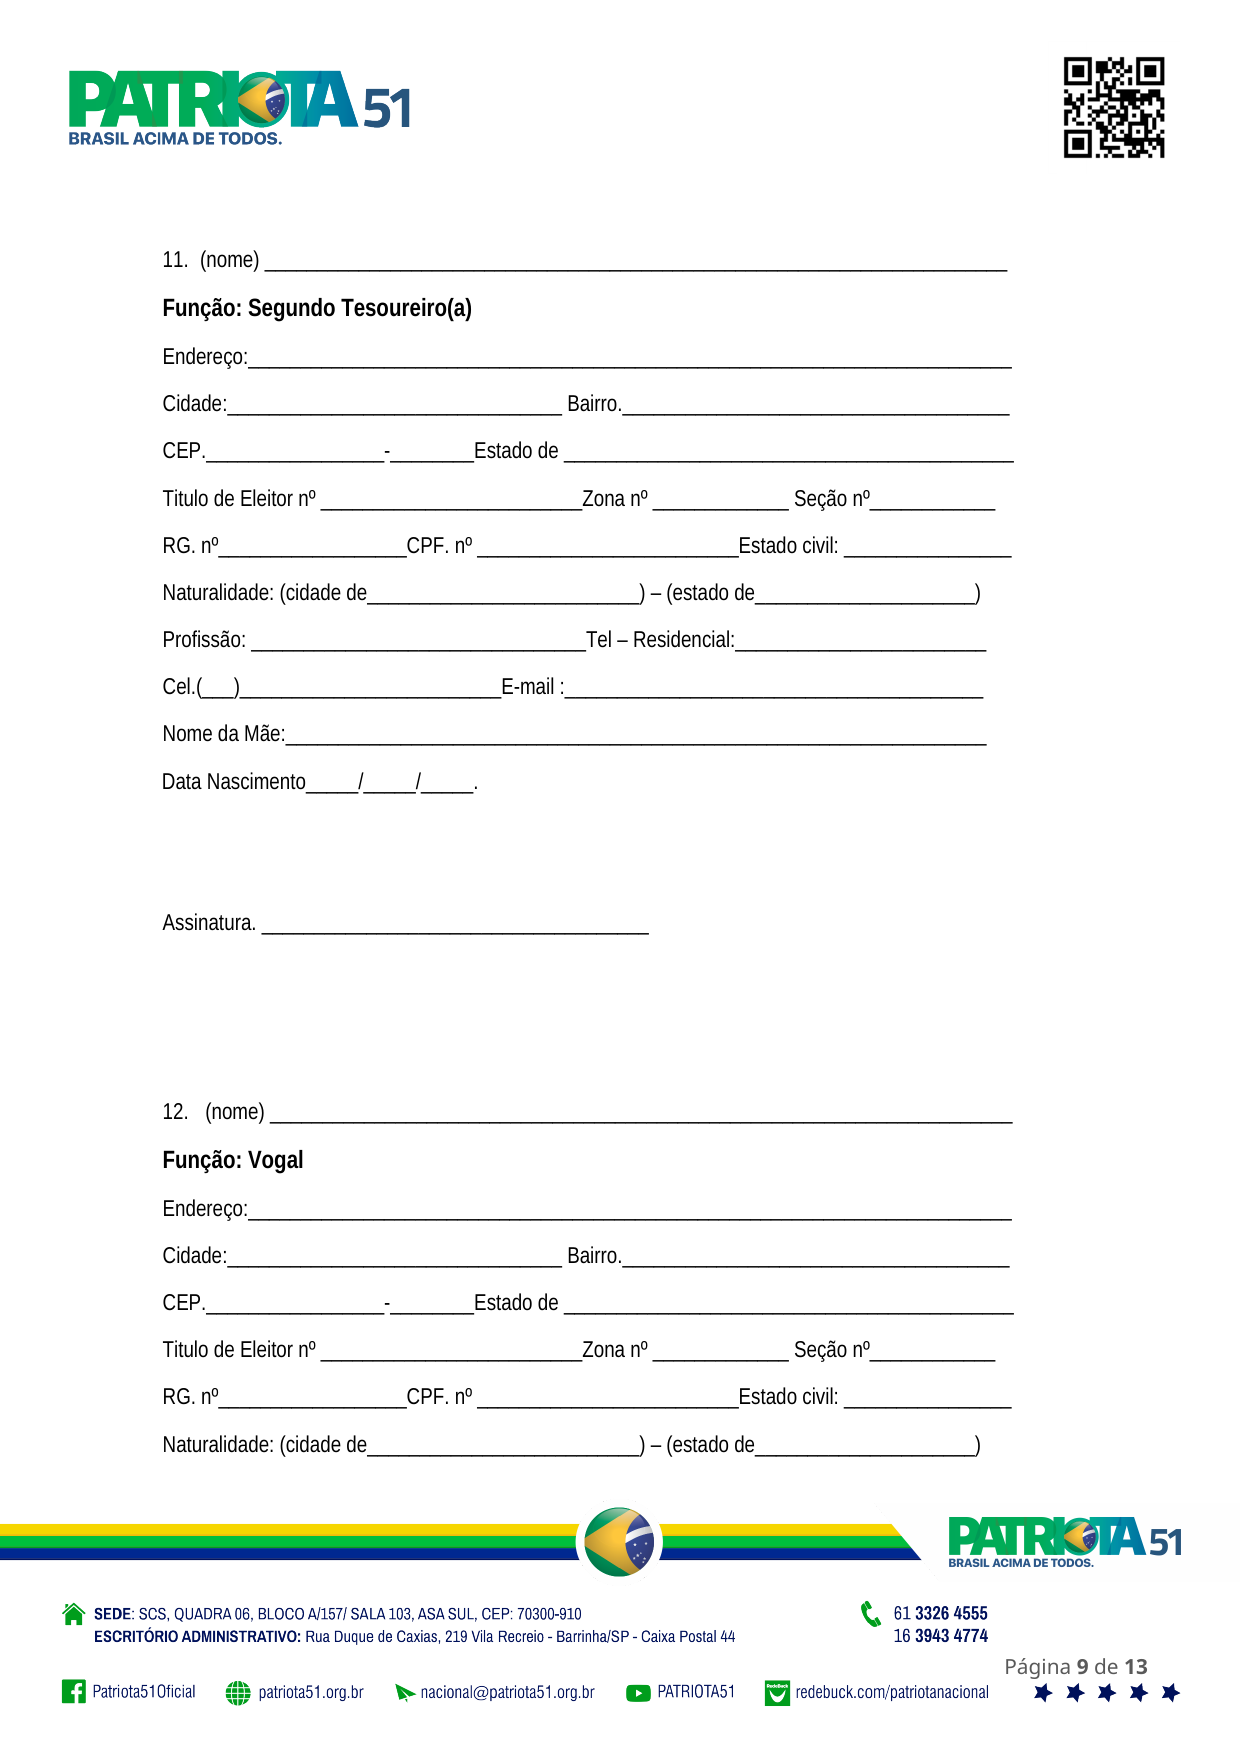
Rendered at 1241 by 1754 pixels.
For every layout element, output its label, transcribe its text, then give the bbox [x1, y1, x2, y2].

text CEP._________________-________Estado de ___________________________________________ [89, 437, 1152, 464]
text CEP._________________-________Estado de ___________________________________________ [89, 1289, 1152, 1315]
text RG. nº__________________CPF. nº _________________________Estado civil: ________________ [89, 1383, 1152, 1410]
text Cidade:________________________________ Bairro._____________________________________ [89, 1242, 1152, 1268]
text Nome da Mãe:___________________________________________________________________ [89, 720, 1152, 747]
text Assinatura. _____________________________________ [89, 909, 1152, 936]
text Endereço:_________________________________________________________________________ [162, 1194, 1152, 1221]
list (nome) _______________________________________________________________________ [162, 1098, 1152, 1124]
list (nome) _______________________________________________________________________ [162, 246, 1152, 273]
text Titulo de Eleitor nº _________________________Zona nº _____________ Seção nº____________ [89, 1336, 1152, 1362]
text Cel.(___)_________________________E-mail :________________________________________ [89, 673, 1152, 699]
picture [0, 1497, 1241, 1744]
text RG. nº__________________CPF. nº _________________________Estado civil: ________________ [89, 532, 1152, 558]
text Data Nascimento_____/_____/_____. [89, 768, 1152, 794]
picture [4, 1, 1241, 214]
text Titulo de Eleitor nº _________________________Zona nº _____________ Seção nº____________ [89, 484, 1152, 511]
text Profissão: ________________________________Tel – Residencial:________________________ [89, 626, 1152, 652]
text Função: Segundo Tesoureiro(a) [162, 293, 1152, 322]
text Função: Vogal [162, 1145, 1152, 1174]
text Naturalidade: (cidade de__________________________) – (estado de_____________________) [89, 1431, 1152, 1457]
text Endereço:_________________________________________________________________________ [162, 343, 1152, 369]
text Cidade:________________________________ Bairro._____________________________________ [89, 390, 1152, 416]
text Naturalidade: (cidade de__________________________) – (estado de_____________________) [89, 579, 1152, 605]
